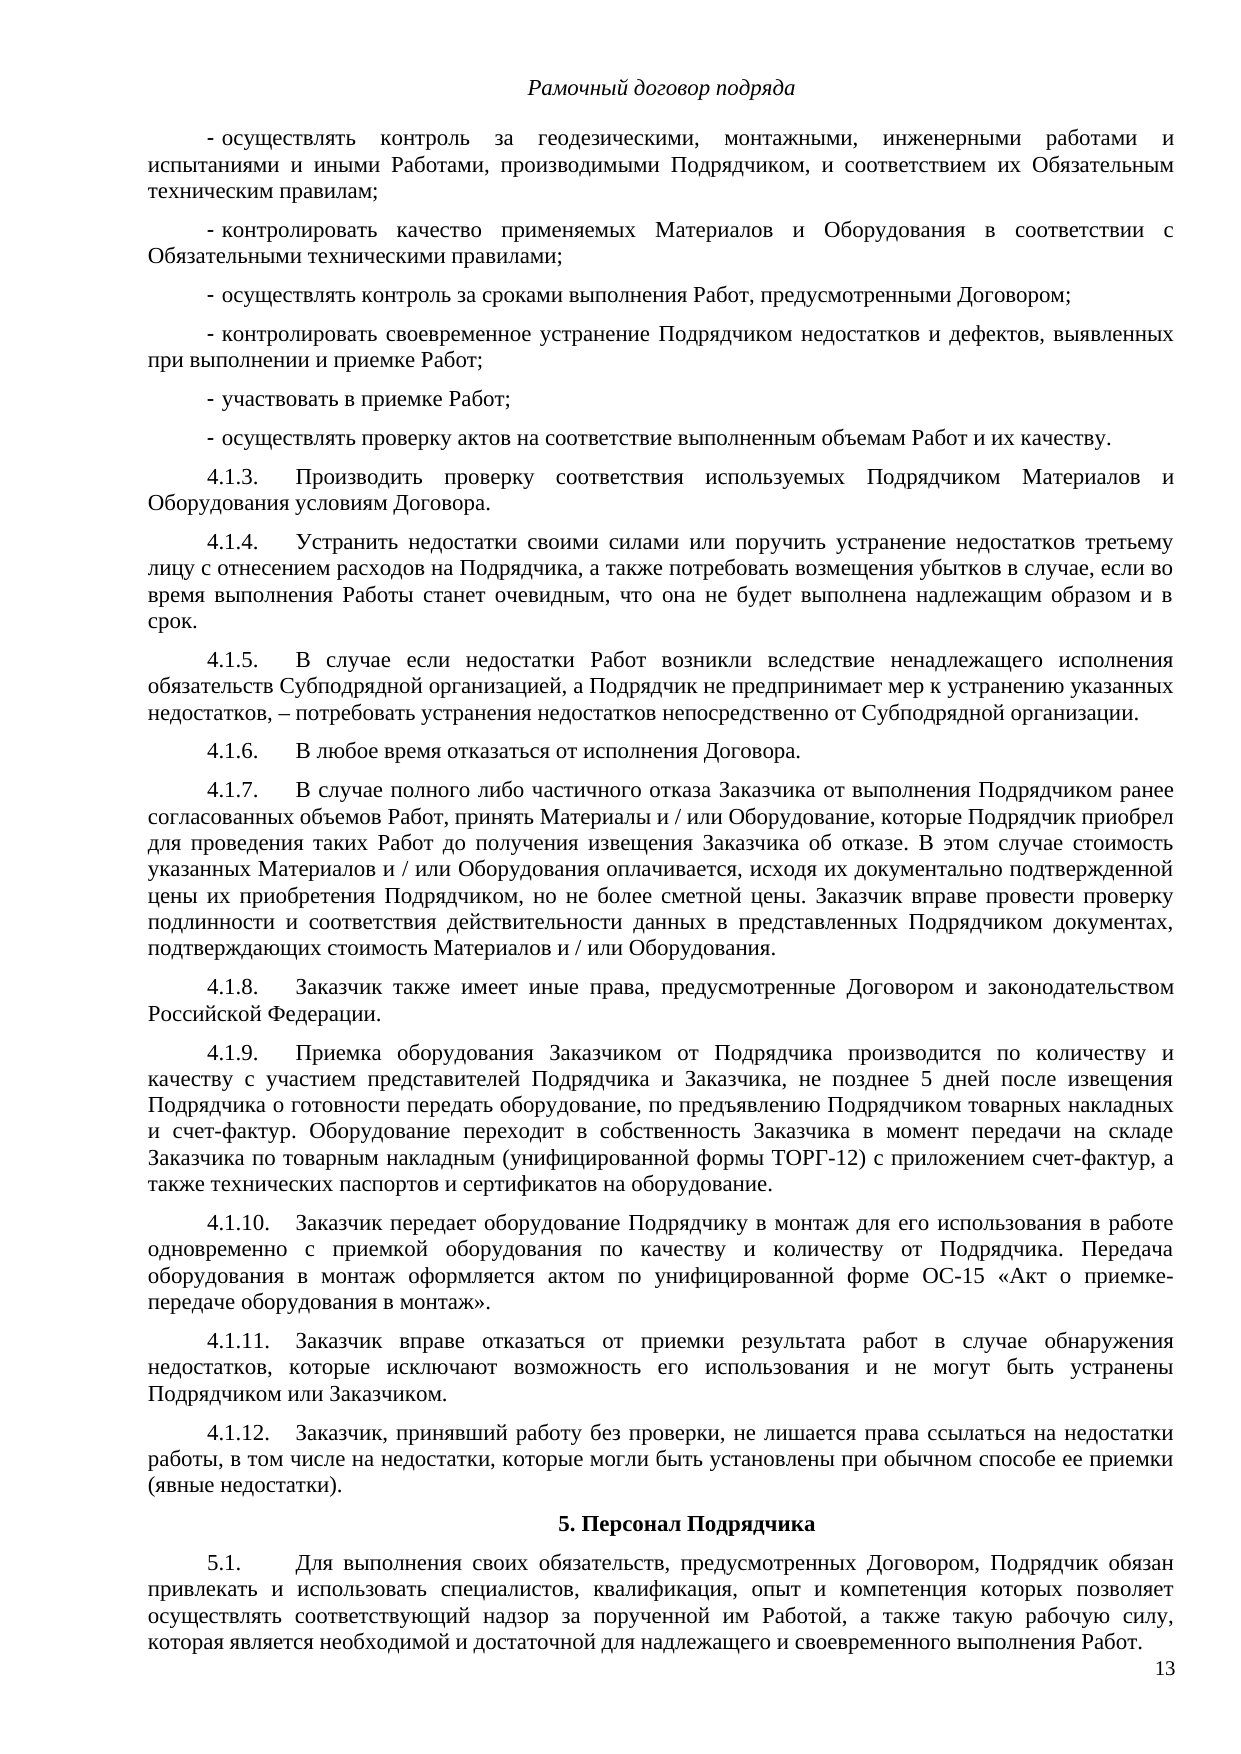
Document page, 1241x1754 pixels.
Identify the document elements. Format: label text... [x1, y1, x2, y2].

text В случае полного либо частичного отказа Заказчика от выполнения Подрядчиком ранее согласованных объемов Работ, принять Материалы и / или Оборудование, которые Подрядчик приобрел для проведения таких Работ до получения извещения Заказчика об отказе. В этом случае стоимость указанных Материалов и / или Оборудования оплачивается, исходя их документально подтвержденной цены их приобретения Подрядчиком, но не более сметной цены. Заказчик вправе провести проверку подлинности и соответствия действительности данных в представленных Подрядчиком документах, подтверждающих стоимость Материалов и / или Оборудования. [148, 776, 1175, 961]
text Для выполнения своих обязательств, предусмотренных Договором, Подрядчик обязан привлекать и использовать специалистов, квалификация, опыт и компетенция которых позволяет осуществлять соответствующий надзор за порученной им Работой, а также такую рабочую силу, которая является необходимой и достаточной для надлежащего и своевременного выполнения Работ. [148, 1549, 1175, 1654]
text контролировать своевременное устранение Подрядчиком недостатков и дефектов, выявленных при выполнении и приемке Работ; [148, 320, 1175, 373]
text участвовать в приемке Работ; [148, 385, 1175, 411]
text Заказчик также имеет иные права, предусмотренные Договором и законодательством Российской Федерации. [148, 973, 1175, 1026]
text контролировать качество применяемых Материалов и Оборудования в соответствии с Обязательными техническими правилами; [148, 216, 1175, 268]
text осуществлять контроль за геодезическими, монтажными, инженерными работами и испытаниями и иными Работами, производимыми Подрядчиком, и соответствием их Обязательным техническим правилам; [148, 124, 1175, 203]
text осуществлять контроль за сроками выполнения Работ, предусмотренными Договором; [148, 281, 1175, 307]
text Заказчик вправе отказаться от приемки результата работ в случае обнаружения недостатков, которые исключают возможность его использования и не могут быть устранены Подрядчиком или Заказчиком. [148, 1327, 1175, 1406]
text В любое время отказаться от исполнения Договора. [148, 737, 1175, 764]
text Устранить недостатки своими силами или поручить устранение недостатков третьему лицу с отнесением расходов на Подрядчика, а также потребовать возмещения убытков в случае, если во время выполнения Работы станет очевидным, что она не будет выполнена надлежащим образом и в срок. [148, 528, 1175, 633]
text Приемка оборудования Заказчиком от Подрядчика производится по количеству и качеству с участием представителей Подрядчика и Заказчика, не позднее 5 дней после извещения Подрядчика о готовности передать оборудование, по предъявлению Подрядчиком товарных накладных и счет-фактур. Оборудование переходит в собственность Заказчика в момент передачи на складе Заказчика по товарным накладным (унифицированной формы ТОРГ-12) с приложением счет-фактур, а также технических паспортов и сертификатов на оборудование. [148, 1038, 1175, 1197]
text Заказчик, принявший работу без проверки, не лишается права ссылаться на недостатки работы, в том числе на недостатки, которые могли быть установлены при обычном способе ее приемки (явные недостатки). [148, 1419, 1175, 1498]
text осуществлять проверку актов на соответствие выполненным объемам Работ и их качеству. [148, 424, 1175, 450]
text Производить проверку соответствия используемых Подрядчиком Материалов и Оборудования условиям Договора. [148, 463, 1175, 516]
text Персонал Подрядчика [148, 1510, 1175, 1537]
text В случае если недостатки Работ возникли вследствие ненадлежащего исполнения обязательств Субподрядной организацией, а Подрядчик не предпринимает мер к устранению указанных недостатков, – потребовать устранения недостатков непосредственно от Субподрядной организации. [148, 646, 1175, 725]
text Заказчик передает оборудование Подрядчику в монтаж для его использования в работе одновременно с приемкой оборудования по качеству и количеству от Подрядчика. Передача оборудования в монтаж оформляется актом по унифицированной форме ОС-15 «Акт о приемке-передаче оборудования в монтаж». [148, 1209, 1175, 1314]
